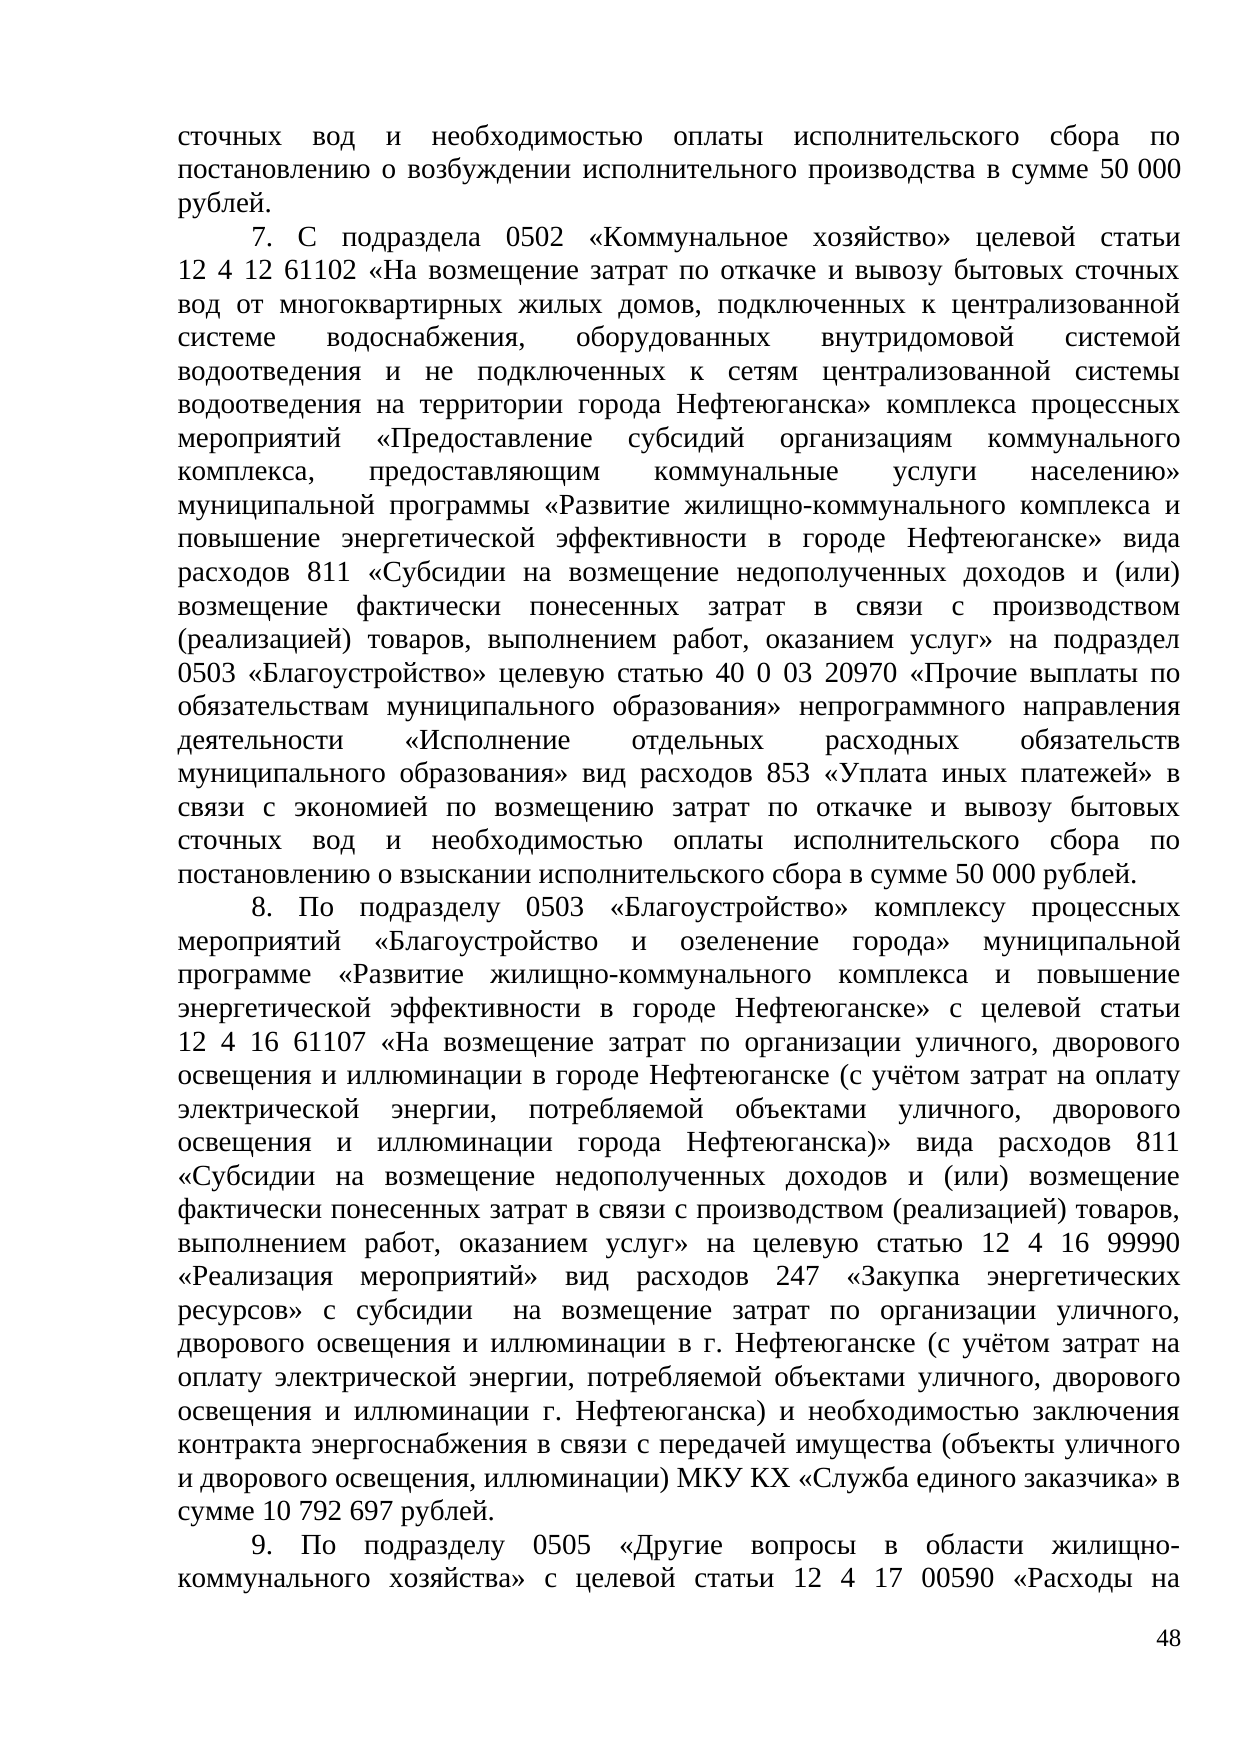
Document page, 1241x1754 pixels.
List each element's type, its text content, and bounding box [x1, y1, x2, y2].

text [177, 1527, 1181, 1594]
text 8. По подразделу 0503 «Благоустройство» комплексу процессных мероприятий «Благоустройство и озеленение города» муниципальной программе «Развитие жилищно-коммунального комплекса и повышение энергетической эффективности в городе Нефтеюганске» с целевой статьи 12 4 16 61107 «На возмещение затрат по организации уличного, дворового освещения и иллюминации в городе Нефтеюганске (с учётом затрат на оплату электрической энергии, потребляемой объектами уличного, дворового освещения и иллюминации города Нефтеюганска)» вида расходов 811 «Субсидии на возмещение недополученных доходов и (или) возмещение фактически понесенных затрат в связи с производством (реализацией) товаров, выполнением работ, оказанием услуг» на целевую статью 12 4 16 99990 «Реализация мероприятий» вид расходов 247 «Закупка энергетических ресурсов» с субсидии на возмещение затрат по организации уличного, дворового освещения и иллюминации в г. Нефтеюганске (с учётом затрат на оплату электрической энергии, потребляемой объектами уличного, дворового освещения и иллюминации г. Нефтеюганска) и необходимостью заключения контракта энергоснабжения в связи с передачей имущества (объекты уличного и дворового освещения, иллюминации) МКУ КХ «Служба единого заказчика» в сумме 10 792 697 рублей. [177, 889, 1181, 1527]
text 7. С подраздела 0502 «Коммунальное хозяйство» целевой статьи 12 4 12 61102 «На возмещение затрат по откачке и вывозу бытовых сточных вод от многоквартирных жилых домов, подключенных к централизованной системе водоснабжения, оборудованных внутридомовой системой водоотведения и не подключенных к сетям централизованной системы водоотведения на территории города Нефтеюганска» комплекса процессных мероприятий «Предоставление субсидий организациям коммунального комплекса, предоставляющим коммунальные услуги населению» муниципальной программы «Развитие жилищно-коммунального комплекса и повышение энергетической эффективности в городе Нефтеюганске» вида расходов 811 «Субсидии на возмещение недополученных доходов и (или) возмещение фактически понесенных затрат в связи с производством (реализацией) товаров, выполнением работ, оказанием услуг» на подраздел 0503 «Благоустройство» целевую статью 40 0 03 20970 «Прочие выплаты по обязательствам муниципального образования» непрограммного направления деятельности «Исполнение отдельных расходных обязательств муниципального образования» вид расходов 853 «Уплата иных платежей» в связи с экономией по возмещению затрат по откачке и вывозу бытовых сточных вод и необходимостью оплаты исполнительского сбора по постановлению о взыскании исполнительского сбора в сумме 50 000 рублей. [177, 219, 1181, 889]
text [177, 118, 1181, 219]
